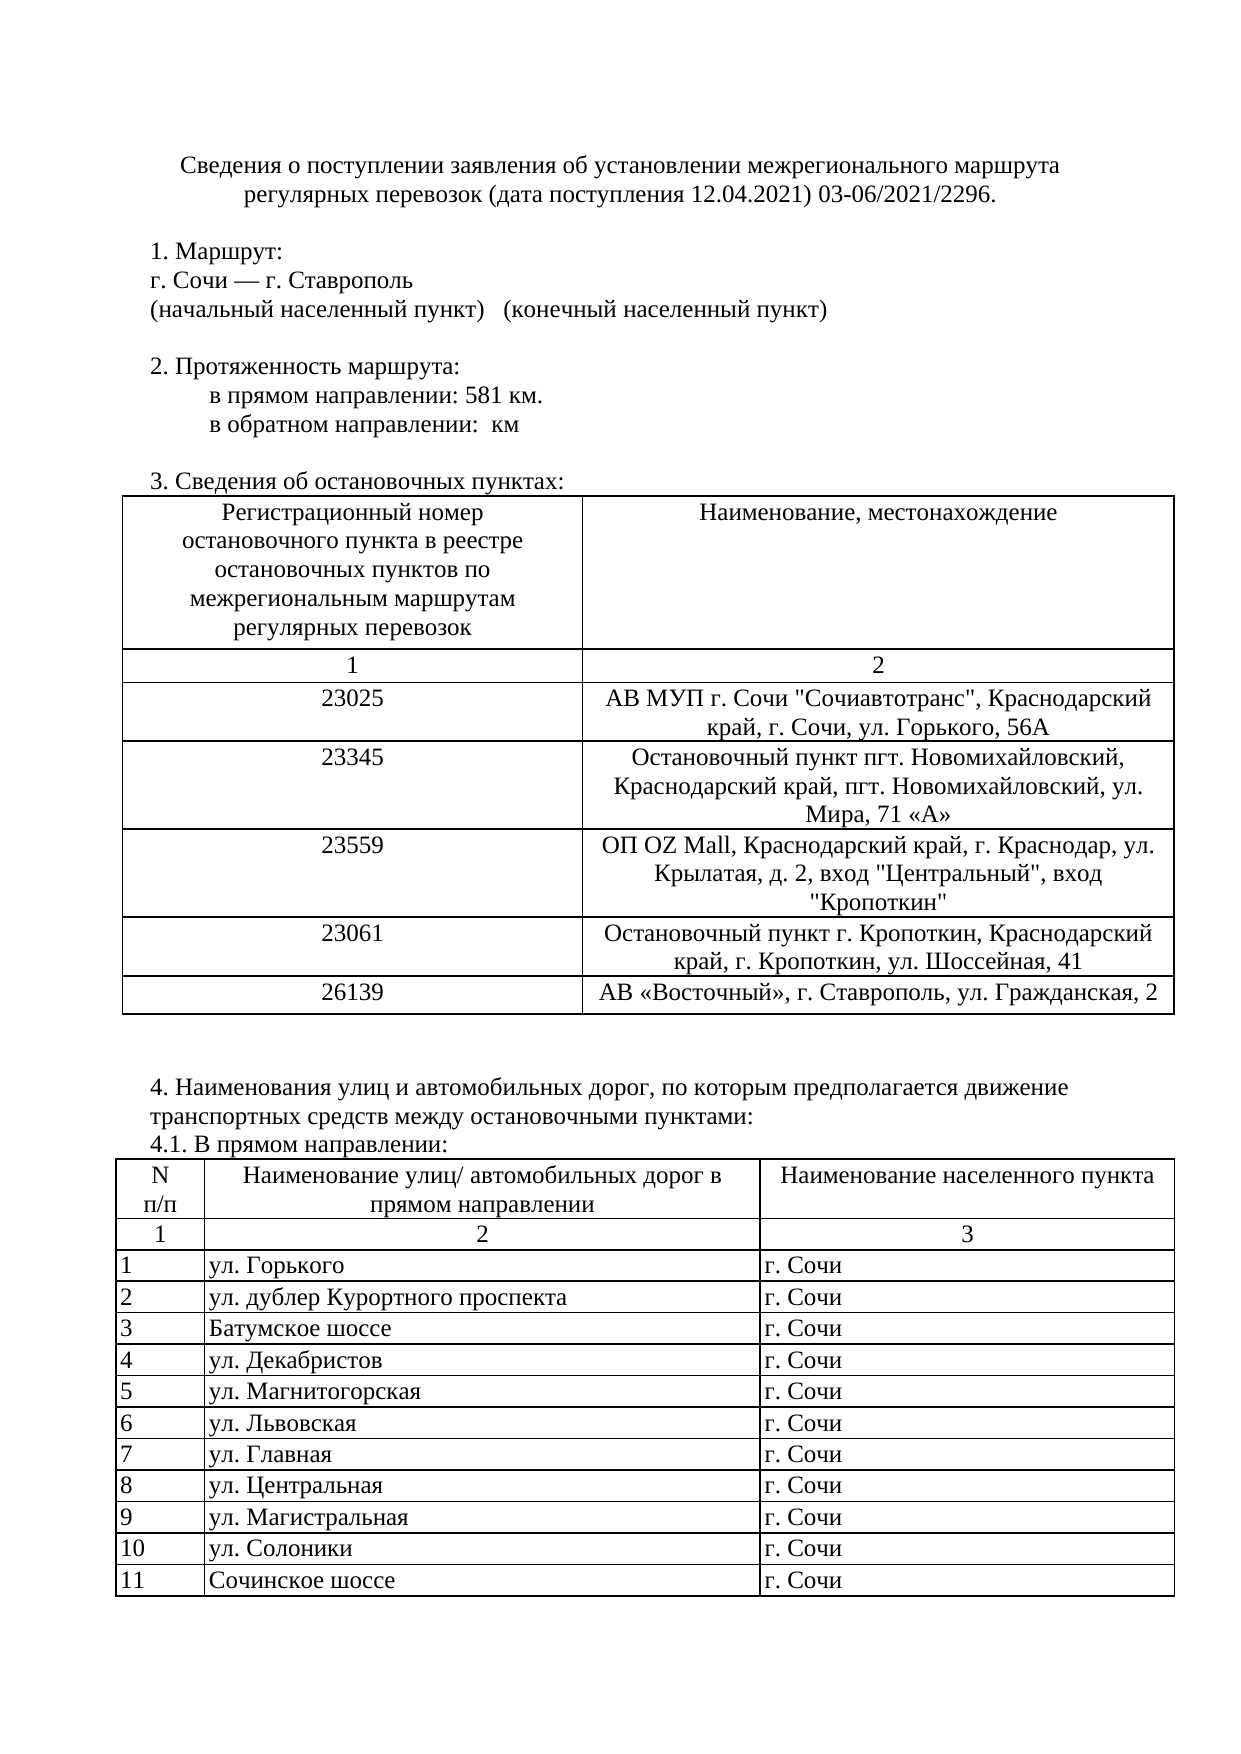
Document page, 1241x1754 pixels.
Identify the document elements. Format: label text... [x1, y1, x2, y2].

table_cell 10 [117, 1534, 204, 1563]
table_cell 23559 [123, 830, 582, 916]
table_cell г. Сочи [761, 1534, 1174, 1563]
table_cell г. Сочи [761, 1345, 1174, 1375]
table_cell 3 [761, 1219, 1174, 1249]
text 4. Наименования улиц и автомобильных дорог, по которым предполагается движение транспортных средств между остановочными пунктами: [150, 1072, 1090, 1129]
table_cell ОП OZ Mall, Краснодарский край, г. Краснодар, ул. Крылатая, д. 2, вход "Центральный", вход "Кропоткин" [583, 830, 1173, 916]
table_cell г. Сочи [761, 1282, 1174, 1312]
table_cell ул. Горького [205, 1251, 759, 1280]
table_cell ул. Декабристов [205, 1345, 759, 1375]
table_cell ул. Центральная [205, 1471, 759, 1501]
table_cell г. Сочи [761, 1439, 1174, 1469]
table_cell 1 [123, 650, 582, 681]
table_cell ул. дублер Курортного проспекта [205, 1282, 759, 1312]
text 3. Сведения об остановочных пунктах: [150, 466, 1090, 495]
table_cell 1 [117, 1219, 204, 1249]
table_cell г. Сочи [761, 1251, 1174, 1280]
table_cell 3 [117, 1313, 204, 1343]
text в обратном направлении: км [150, 409, 1090, 437]
table_cell АВ МУП г. Сочи "Сочиавтотранс", Краснодарский край, г. Сочи, ул. Горького, 56А [583, 683, 1173, 740]
table_cell г. Сочи [761, 1502, 1174, 1532]
table_cell г. Сочи [761, 1313, 1174, 1343]
table_cell 4 [117, 1345, 204, 1375]
table_cell г. Сочи [761, 1376, 1174, 1406]
table_cell 5 [117, 1376, 204, 1406]
text (начальный населенный пункт) (конечный населенный пункт) [150, 294, 1090, 322]
table_cell 2 [205, 1219, 759, 1249]
table_cell 26139 [123, 977, 582, 1013]
table_cell 8 [117, 1471, 204, 1501]
table_cell 23061 [123, 918, 582, 975]
table_cell г. Сочи [761, 1471, 1174, 1501]
table_cell 23345 [123, 742, 582, 828]
table_cell Остановочный пункт пгт. Новомихайловский, Краснодарский край, пгт. Новомихайловский, ул. Мира, 71 «А» [583, 742, 1173, 828]
text 2. Протяженность маршрута: [150, 351, 1090, 380]
text Сведения о поступлении заявления об установлении межрегионального маршрута регулярных перевозок (дата поступления 12.04.2021) 03-06/2021/2296. [150, 150, 1090, 207]
text 1. Маршрут: [150, 236, 1090, 265]
table_cell 6 [117, 1408, 204, 1438]
table_header Регистрационный номер остановочного пункта в реестре остановочных пунктов по межрегиональным маршрутам регулярных перевозок [123, 497, 582, 648]
table_cell 23025 [123, 683, 582, 740]
table_cell 2 [583, 650, 1173, 681]
table_cell ул. Главная [205, 1439, 759, 1469]
table_header N п/п [117, 1160, 204, 1217]
table_cell ул. Солоники [205, 1534, 759, 1563]
table_cell 1 [117, 1251, 204, 1280]
text 4.1. В прямом направлении: [150, 1129, 1090, 1158]
table_cell 9 [117, 1502, 204, 1532]
table_cell ул. Магистральная [205, 1502, 759, 1532]
text в прямом направлении: 581 км. [150, 380, 1090, 409]
table_cell АВ «Восточный», г. Ставрополь, ул. Гражданская, 2 [583, 977, 1173, 1013]
table_cell ул. Львовская [205, 1408, 759, 1438]
table_cell Батумское шоссе [205, 1313, 759, 1343]
table_cell 7 [117, 1439, 204, 1469]
table_cell Остановочный пункт г. Кропоткин, Краснодарский край, г. Кропоткин, ул. Шоссейная, 41 [583, 918, 1173, 975]
table_cell 11 [117, 1565, 204, 1595]
table_cell г. Сочи [761, 1565, 1174, 1595]
table_cell г. Сочи [761, 1408, 1174, 1438]
table_header Наименование, местонахождение [583, 497, 1173, 648]
table_cell ул. Магнитогорская [205, 1376, 759, 1406]
table_header Наименование улиц/ автомобильных дорог в прямом направлении [205, 1160, 759, 1217]
table_header Наименование населенного пункта [761, 1160, 1174, 1217]
table_cell Сочинское шоссе [205, 1565, 759, 1595]
table_cell 2 [117, 1282, 204, 1312]
text г. Сочи — г. Ставрополь [150, 265, 1090, 294]
